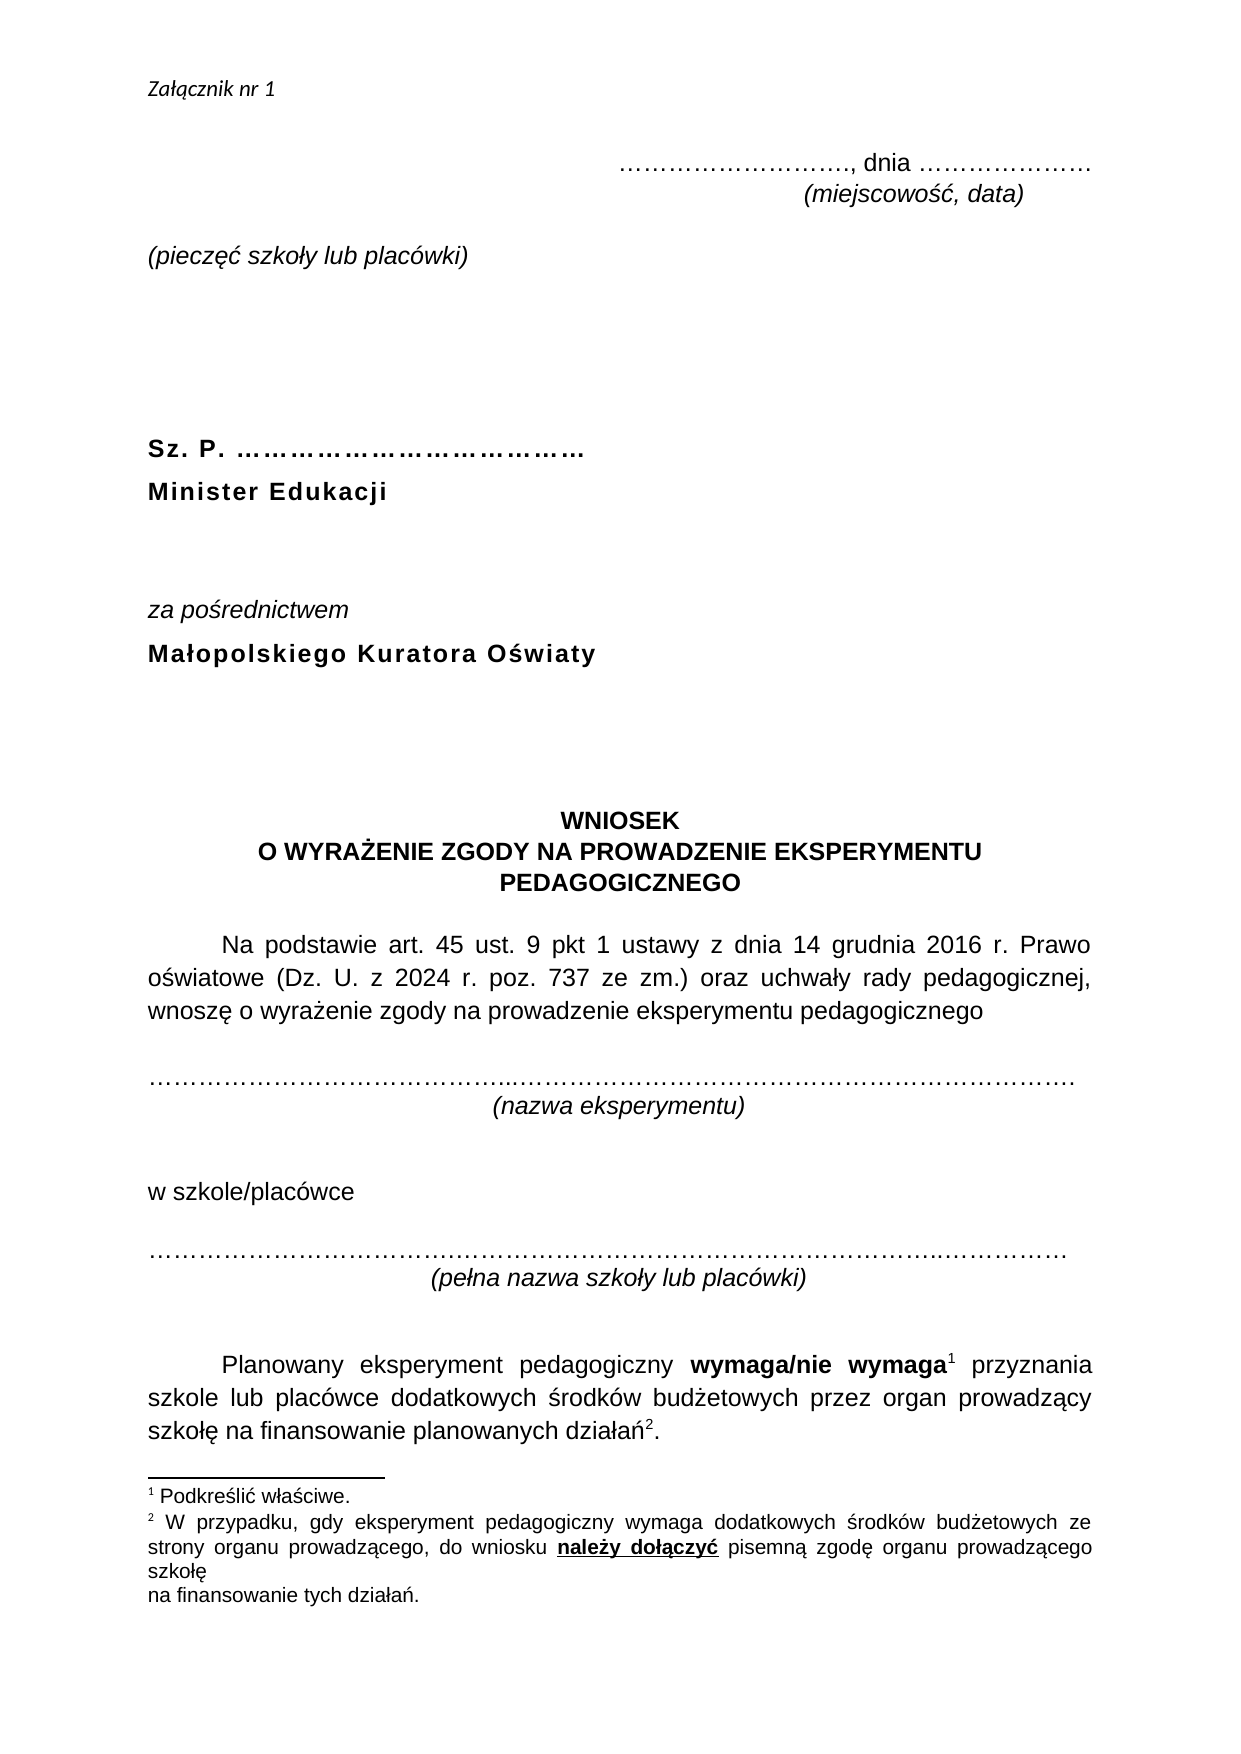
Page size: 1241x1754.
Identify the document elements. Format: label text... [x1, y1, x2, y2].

text O WYRAŻENIE ZGODY NA PROWADZENIE EKSPERYMENTU PEDAGOGICZNEGO [148, 837, 1093, 897]
text Minister Edukacji [148, 477, 1093, 506]
text Małopolskiego Kuratora Oświaty [148, 638, 1093, 667]
text Na podstawie art. 45 ust. 9 pkt 1 ustawy z dnia 14 grudnia 2016 r. Prawo oświatowe (Dz. U. z 2024 r. poz. 737 ze zm.) oraz uchwały rady pedagogicznej, wnoszę o wyrażenie zgody na prowadzenie eksperymentu pedagogicznego [148, 930, 1093, 1025]
text ……………………………………...…………………………………………………………. [148, 1062, 1093, 1091]
text WNIOSEK [148, 806, 1093, 834]
text ………………………., dnia ………………… [148, 148, 1093, 176]
text (pieczęć szkoły lub placówki) [148, 241, 1093, 269]
text za pośrednictwem [148, 595, 1093, 624]
text Planowany eksperyment pedagogiczny wymaga/nie wymaga przyznania szkole lub placówce dodatkowych środków budżetowych przez organ prowadzący szkołę na finansowanie planowanych działań. [148, 1349, 1093, 1444]
text (miejscowość, data) [664, 179, 1093, 207]
text Sz. P. ………………………………… [148, 434, 1093, 463]
text (pełna nazwa szkoły lub placówki) [148, 1263, 1093, 1292]
text (nazwa eksperymentu) [148, 1091, 1093, 1119]
text w szkole/placówce [148, 1177, 1093, 1206]
text ……………………………….…………………………………………………..…………… [148, 1234, 1093, 1263]
